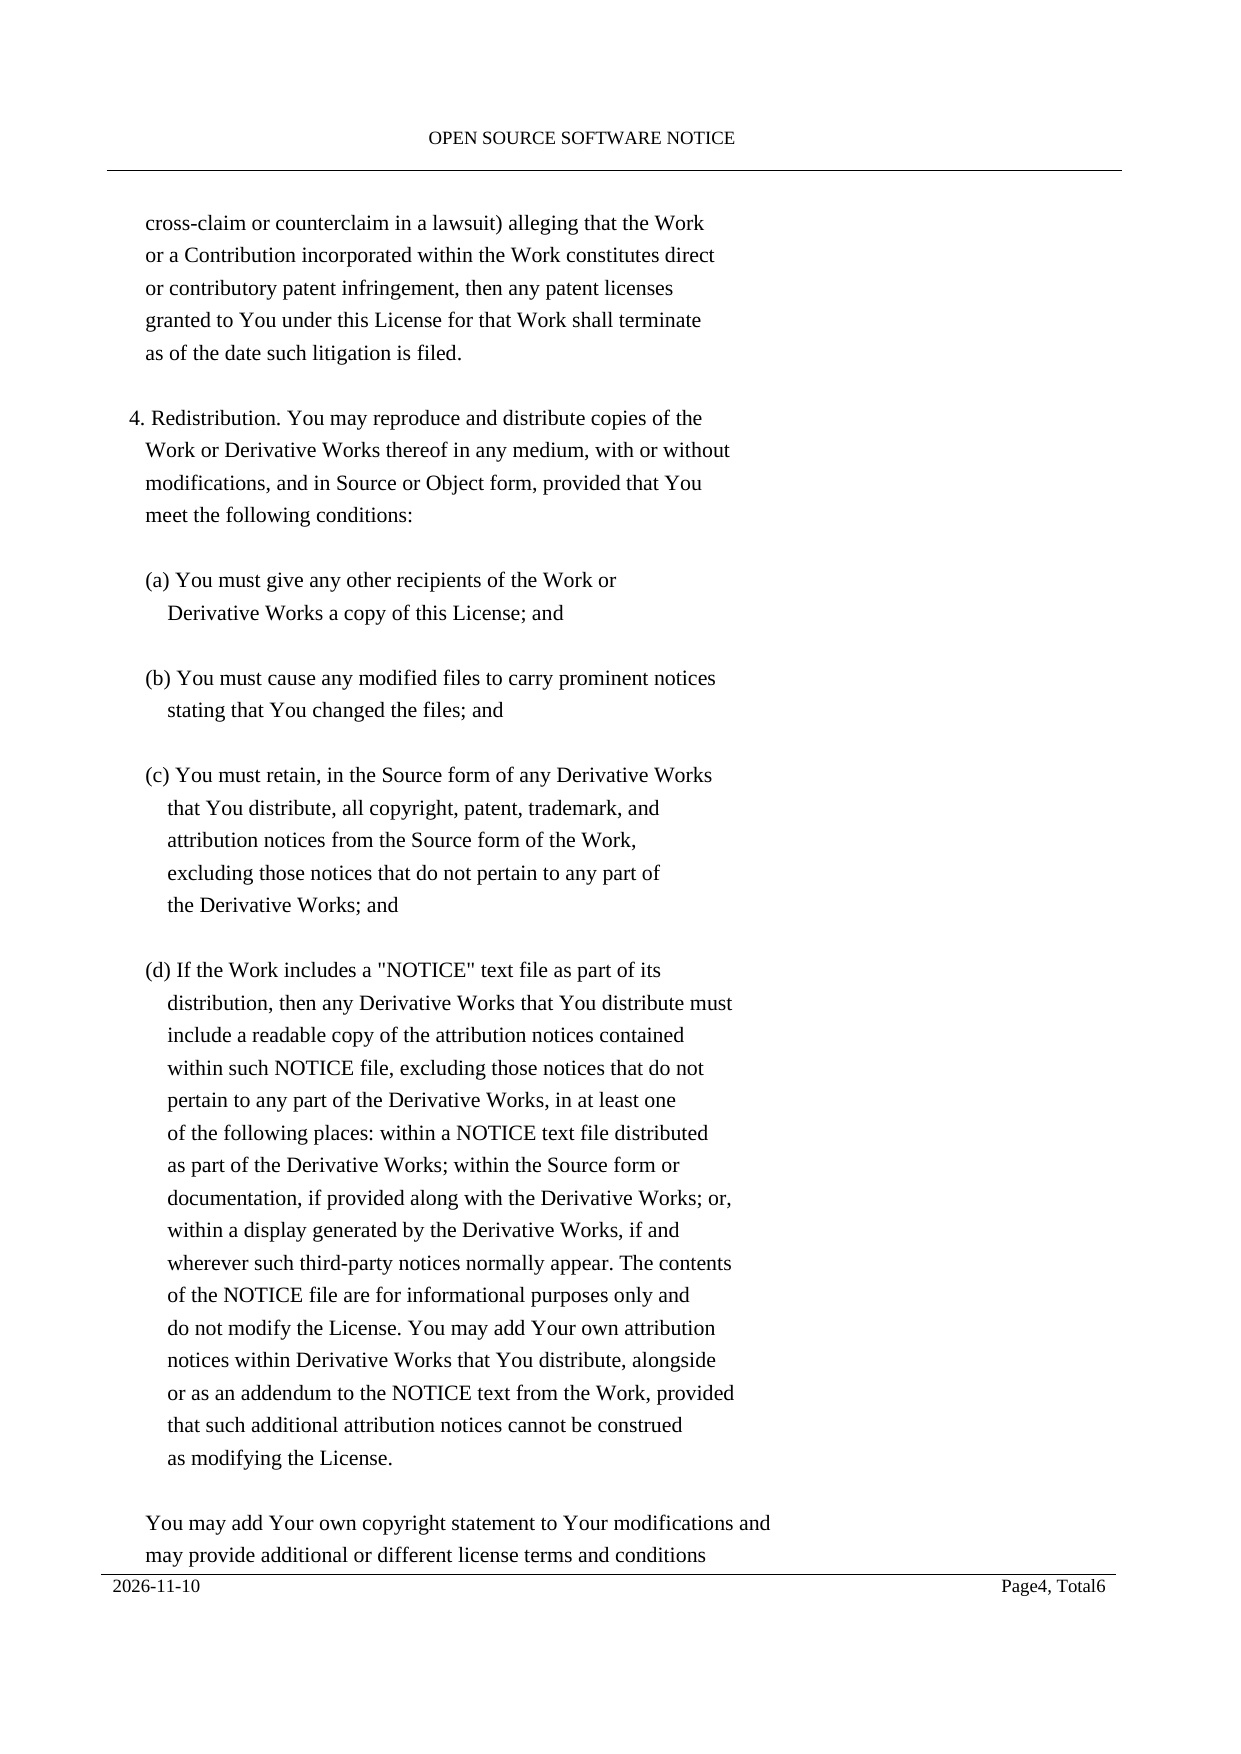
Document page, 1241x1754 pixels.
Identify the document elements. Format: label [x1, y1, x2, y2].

text [112, 206, 1128, 1571]
